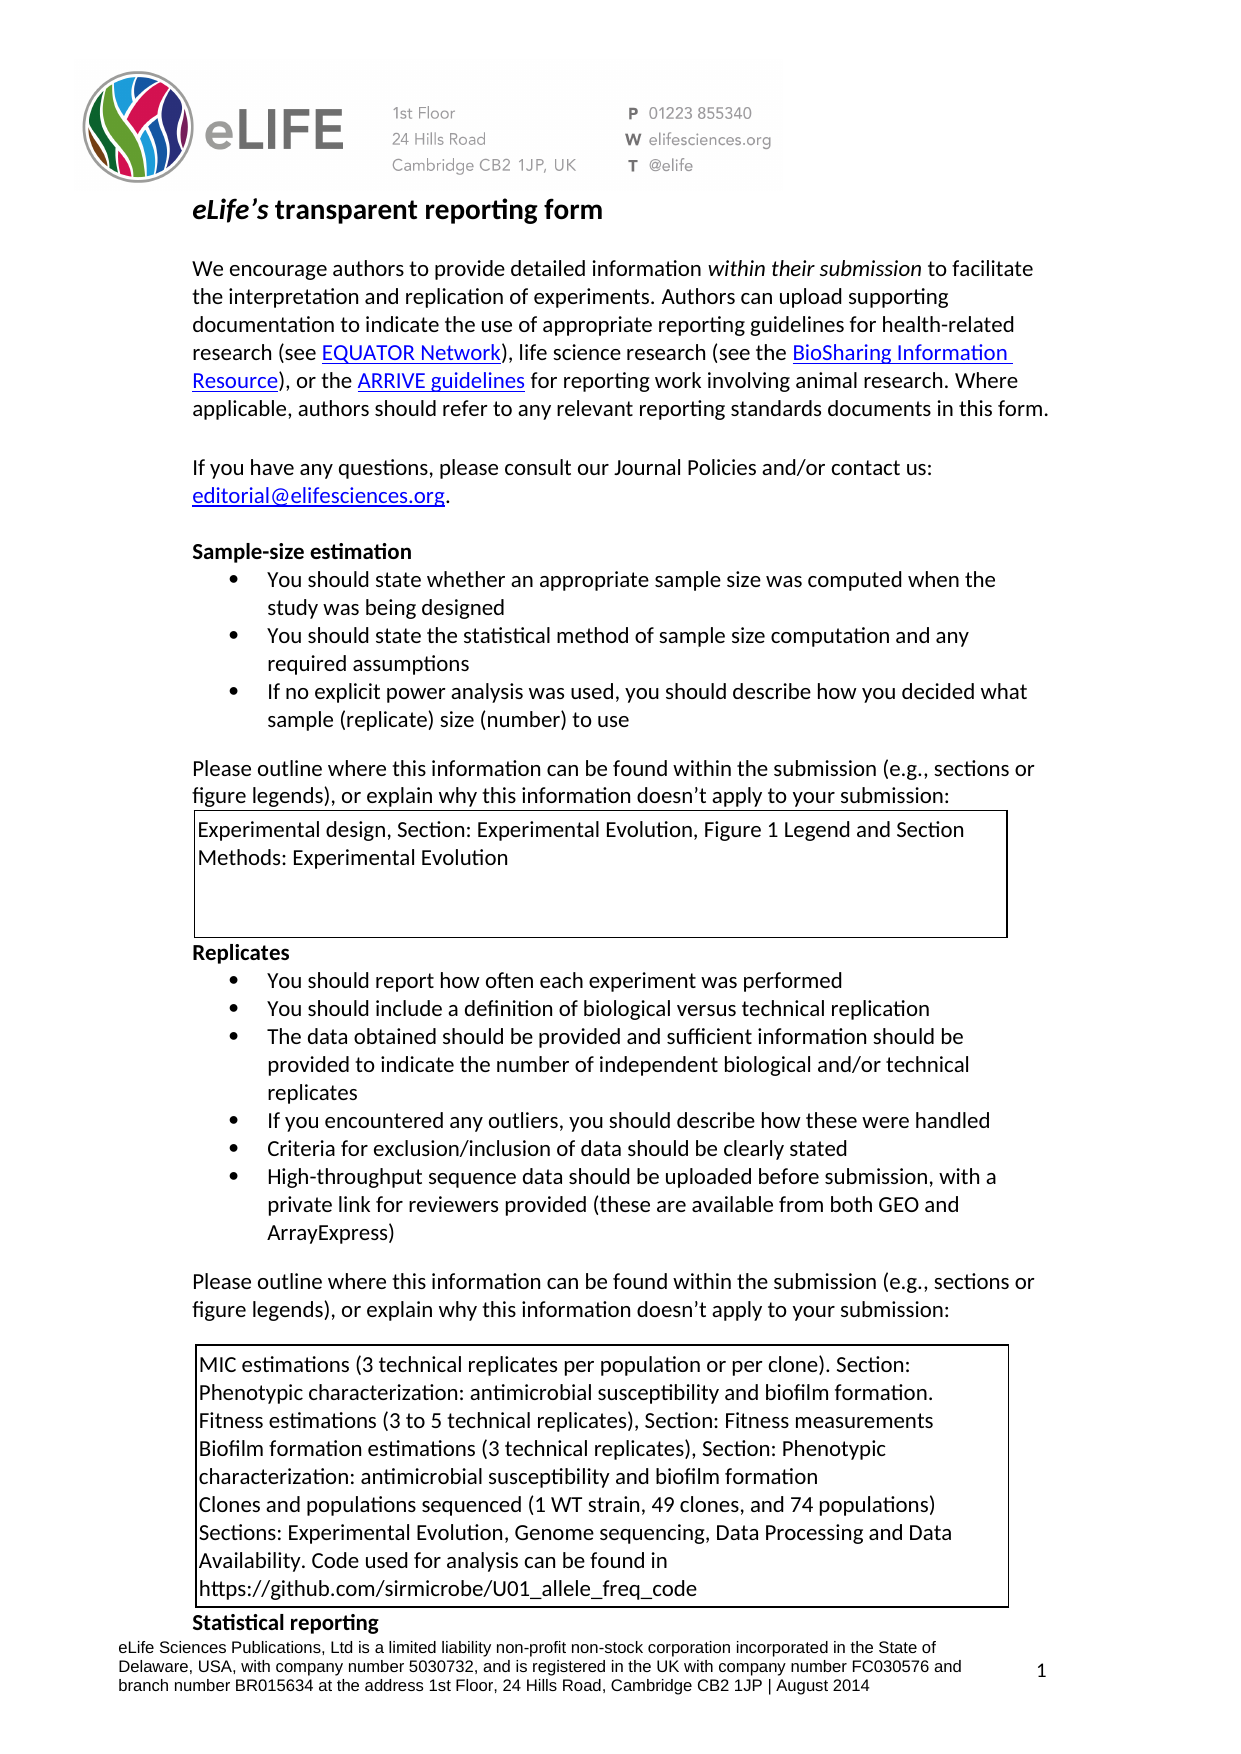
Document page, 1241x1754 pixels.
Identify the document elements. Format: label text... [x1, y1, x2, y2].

text Sample-size estimation [192, 537, 1053, 565]
list Criteria for exclusion/inclusion of data should be clearly stated [229, 1134, 1053, 1162]
text We encourage authors to provide detailed information within their submission to facilitate the interpretation and replication of experiments. Authors can upload supporting documentation to indicate the use of appropriate reporting guidelines for health-related research (see EQUATOR Network), life science research (see the BioSharing Information Resource), or the ARRIVE guidelines for reporting work involving animal research. Where applicable, authors should refer to any relevant reporting standards documents in this form. [192, 254, 1053, 423]
text If you have any questions, please consult our Journal Policies and/or contact us: editorial@elifesciences.org. [192, 453, 1053, 509]
picture [73, 59, 784, 191]
text Fitness estimations (3 to 5 technical replicates), Section: Fitness measurements [199, 1406, 1006, 1434]
text Replicates [192, 838, 1053, 966]
list The data obtained should be provided and sufficient information should be provided to indicate the number of independent biological and/or technical replicates [229, 1022, 1053, 1106]
list You should state whether an appropriate sample size was computed when the study was being designed [229, 565, 1053, 621]
text eLife’s transparent reporting form [192, 191, 1053, 226]
text Experimental design, Section: Experimental Evolution, Figure 1 Legend and Section Methods: Experimental Evolution [195, 813, 1006, 872]
list If no explicit power analysis was used, you should describe how you decided what sample (replicate) size (number) to use [229, 677, 1053, 733]
text MIC estimations (3 technical replicates per population or per clone). Section: Phenotypic characterization: antimicrobial susceptibility and biofilm formation. [197, 1348, 1008, 1406]
list You should include a definition of biological versus technical replication [229, 994, 1053, 1022]
text Biofilm formation estimations (3 technical replicates), Section: Phenotypic characterization: antimicrobial susceptibility and biofilm formation [199, 1434, 1006, 1490]
list You should report how often each experiment was performed [229, 966, 1053, 994]
list If you encountered any outliers, you should describe how these were handled [229, 1106, 1053, 1134]
list You should state the statistical method of sample size computation and any required assumptions [229, 621, 1053, 677]
list High-throughput sequence data should be uploaded before submission, with a private link for reviewers provided (these are available from both GEO and ArrayExpress) [229, 1162, 1053, 1247]
text Clones and populations sequenced (1 WT strain, 49 clones, and 74 populations) Sections: Experimental Evolution, Genome sequencing, Data Processing and Data Availability. Code used for analysis can be found in https://github.com/sirmicrobe/U01_allele_freq_code [197, 1490, 1008, 1604]
text Statistical reporting [192, 1353, 1053, 1636]
